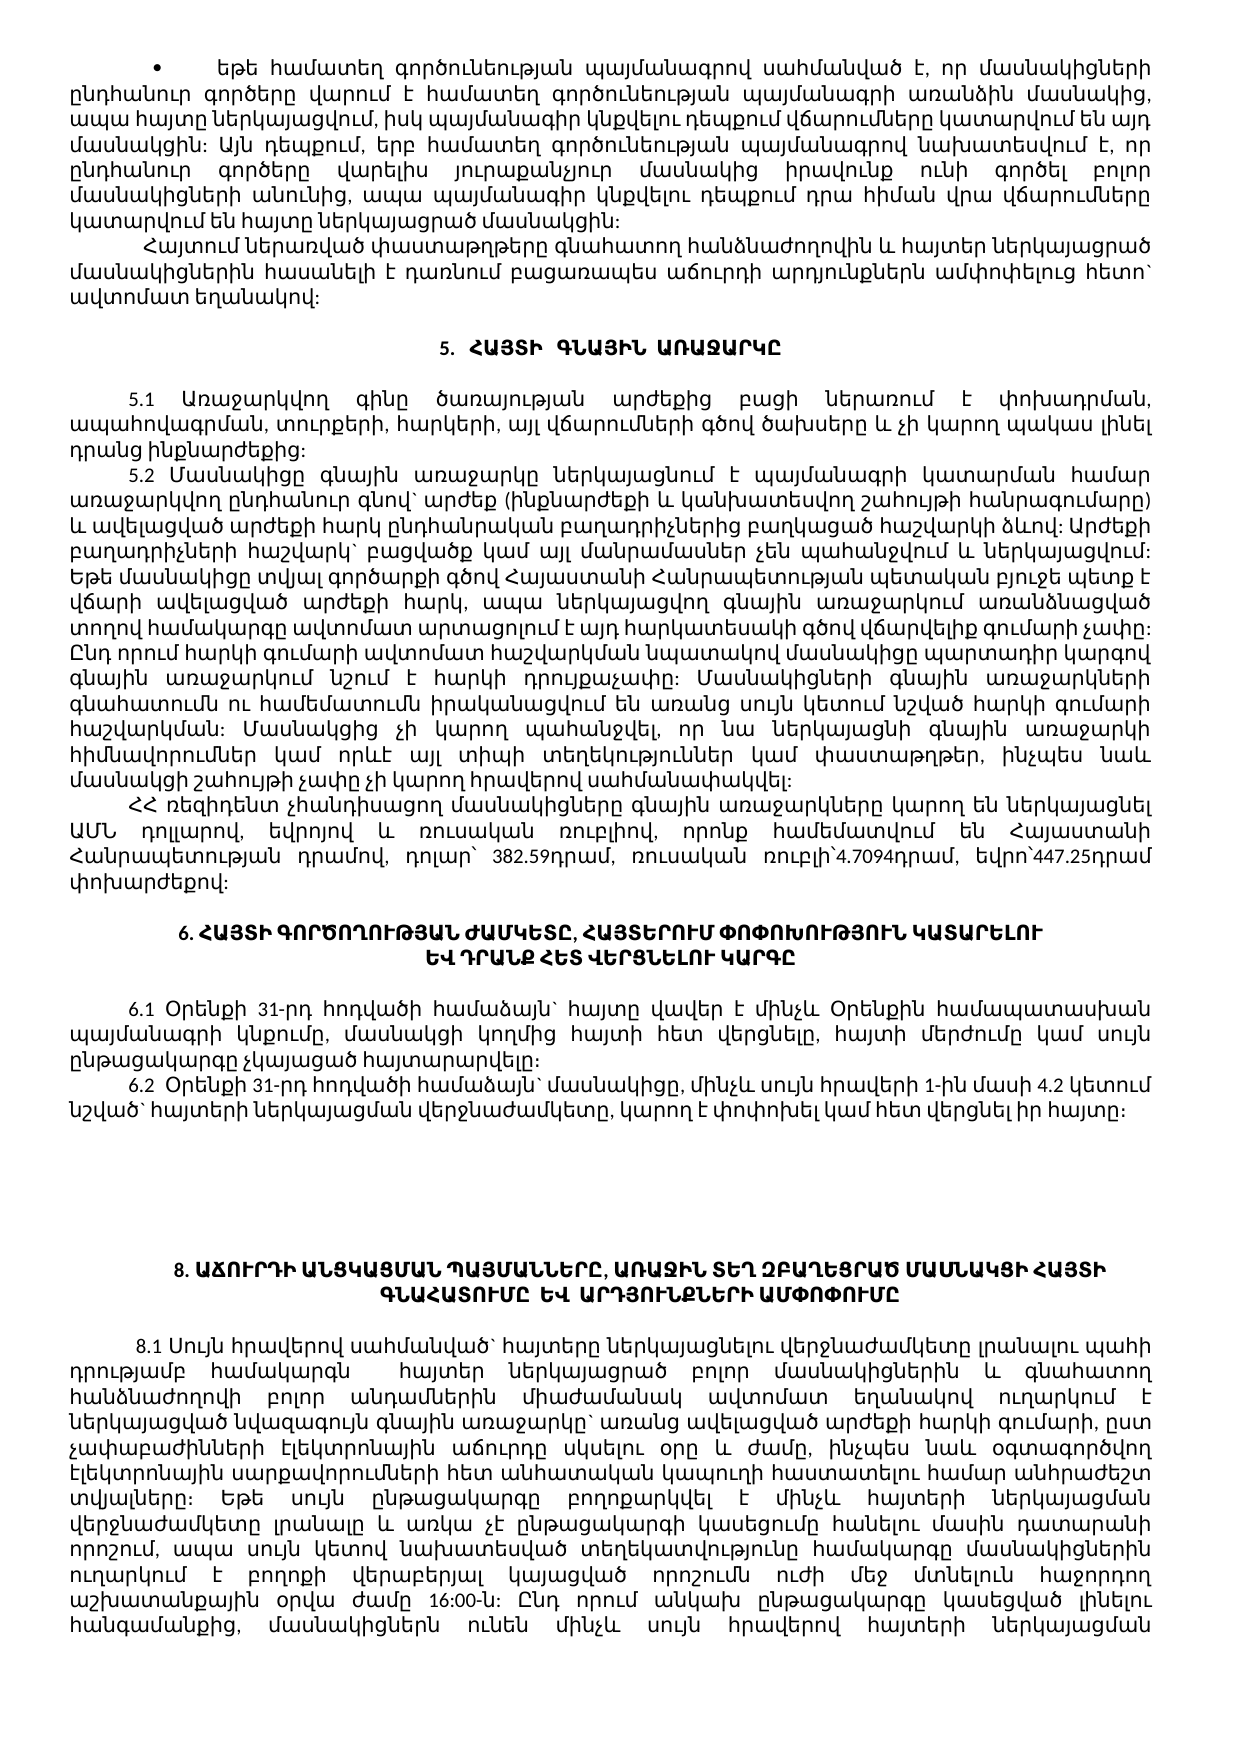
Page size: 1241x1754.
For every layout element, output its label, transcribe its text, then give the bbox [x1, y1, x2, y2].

text 6. ՀԱՅՏԻ ԳՈՐԾՈՂՈՒԹՅԱՆ ԺԱՄԿԵՏԸ, ՀԱՅՏԵՐՈՒՄ ՓՈՓՈԽՈՒԹՅՈՒՆ ԿԱՏԱՐԵԼՈՒ [69, 920, 1152, 945]
text ԳՆԱՀԱՏՈՒՄԸ ԵՎ ԱՐԴՅՈՒՆՔՆԵՐԻ ԱՄՓՈՓՈՒՄԸ [69, 1282, 1152, 1308]
text 5.2 Մասնակիցը գնային առաջարկը ներկայացնում է պայմանագրի կատարման համար առաջարկվող ընդհանուր գնով` արժեք (ինքնարժեքի և կանխատեսվող շահույթի հանրագումարը) և ավելացված արժեքի հարկ ընդհանրական բաղադրիչներից բաղկացած հաշվարկի ձևով: Արժեքի բաղադրիչների հաշվարկ` բացվածք կամ այլ մանրամասներ չեն պահանջվում և ներկայացվում: Եթե մասնակիցը տվյալ գործարքի գծով Հայաստանի Հանրապետության պետական բյուջե պետք է վճարի ավելացված արժեքի հարկ, ապա ներկայացվող գնային առաջարկում առանձնացված տողով համակարգը ավտոմատ արտացոլում է այդ հարկատեսակի գծով վճարվելիք գումարի չափը: Ընդ որում հարկի գումարի ավտոմատ հաշվարկման նպատակով մասնակիցը պարտադիր կարգով գնային առաջարկում նշում է հարկի դրույքաչափը: Մասնակիցների գնային առաջարկների գնահատումն ու համեմատումն իրականացվում են առանց սույն կետում նշված հարկի գումարի հաշվարկման: Մասնակցից չի կարող պահանջվել, որ նա ներկայացնի գնային առաջարկի հիմնավորումներ կամ որևէ այլ տիպի տեղեկություններ կամ փաստաթղթեր, ինչպես նաև մասնակցի շահույթի չափը չի կարող հրավերով սահմանափակվել: [69, 462, 1152, 793]
list եթե համատեղ գործունեության պայմանագրով սահմանված է, որ մասնակիցների ընդհանուր գործերը վարում է համատեղ գործունեության պայմանագրի առանձին մասնակից, ապա հայտը ներկայացվում, իսկ պայմանագիր կնքվելու դեպքում վճարումները կատարվում են այդ մասնակցին: Այն դեպքում, երբ համատեղ գործունեության պայմանագրով նախատեսվում է, որ ընդհանուր գործերը վարելիս յուրաքանչյուր մասնակից իրավունք ունի գործել բոլոր մասնակիցների անունից, ապա պայմանագիր կնքվելու դեպքում դրա հիման վրա վճարումները կատարվում են հայտը ներկայացրած մասնակցին: [69, 56, 1152, 233]
text 8. ԱՃՈՒՐԴԻ ԱՆՑԿԱՑՄԱՆ ՊԱՅՄԱՆՆԵՐԸ, ԱՌԱՋԻՆ ՏԵՂ ԶԲԱՂԵՑՐԱԾ ՄԱՍՆԱԿՑԻ ՀԱՅՏԻ [69, 1257, 1152, 1282]
text ՀՀ ռեզիդենտ չհանդիսացող մասնակիցները գնային առաջարկները կարող են ներկայացնել ԱՄՆ դոլլարով, եվրոյով և ռուսական ռուբլիով, որոնք համեմատվում են Հայաստանի Հանրապետության դրամով, դոլար՝ 382.59դրամ, ռուսական ռուբլի՝4.7094դրամ, եվրո՝447.25դրամ փոխարժեքով: [69, 793, 1152, 894]
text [69, 1333, 1152, 1638]
text Հայտում ներառված փաստաթղթերը գնահատող հանձնաժողովին և հայտեր ներկայացրած մասնակիցներին հասանելի է դառնում բացառապես աճուրդի արդյունքներն ամփոփելուց հետո` ավտոմատ եղանակով: [69, 233, 1152, 310]
text 5.1 Առաջարկվող գինը ծառայության արժեքից բացի ներառում է փոխադրման, ապահովագրման, տուրքերի, հարկերի, այլ վճարումների գծով ծախսերը և չի կարող պակաս լինել դրանց ինքնարժեքից: [69, 386, 1152, 462]
text 6.2 Օրենքի 31-րդ հոդվածի համաձայն` մասնակիցը, մինչև սույն հրավերի 1-ին մասի 4.2 կետում նշված` հայտերի ներկայացման վերջնաժամկետը, կարող է փոփոխել կամ հետ վերցնել իր հայտը։ [69, 1072, 1152, 1123]
text 6.1 Օրենքի 31-րդ հոդվածի համաձայն` հայտը վավեր է մինչև Օրենքին համապատասխան պայմանագրի կնքումը, մասնակցի կողմից հայտի հետ վերցնելը, հայտի մերժումը կամ սույն ընթացակարգը չկայացած հայտարարվելը։ [69, 996, 1152, 1072]
text ԵՎ ԴՐԱՆՔ ՀԵՏ ՎԵՐՑՆԵԼՈՒ ԿԱՐԳԸ [69, 945, 1152, 971]
text 5. ՀԱՅՏԻ ԳՆԱՅԻՆ ԱՌԱՋԱՐԿԸ [69, 335, 1152, 361]
